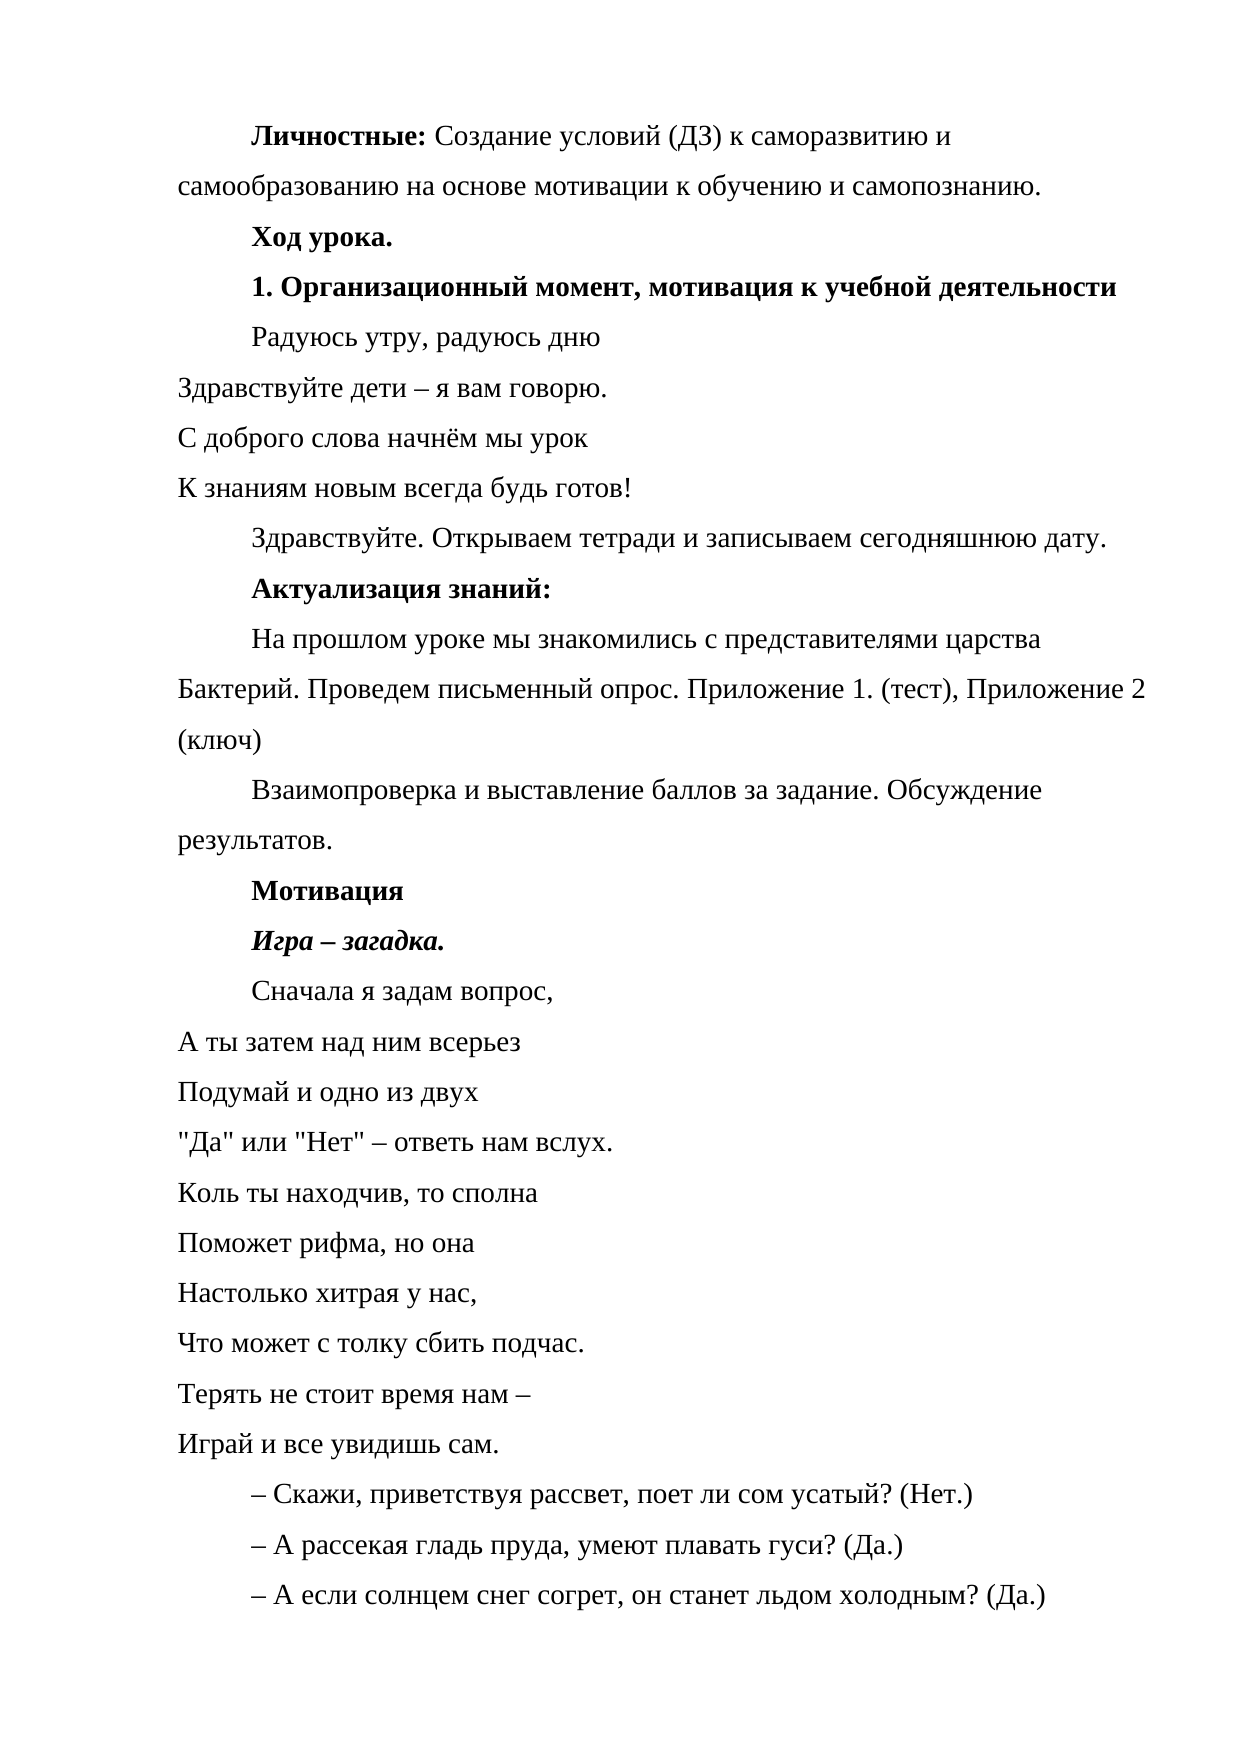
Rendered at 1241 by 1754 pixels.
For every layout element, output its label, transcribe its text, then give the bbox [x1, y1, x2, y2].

text – А рассекая гладь пруда, умеют плавать гуси? (Да.) [177, 1527, 1152, 1560]
text Радуюсь утру, радуюсь дню Здравствуйте дети – я вам говорю. С доброго слова начнём мы урок К знаниям новым всегда будь готов! [177, 319, 1152, 504]
text Игра – загадка. [177, 923, 1152, 957]
text Личностные: Создание условий (ДЗ) к саморазвитию и самообразованию на основе мотивации к обучению и самопознанию. [177, 118, 1152, 202]
text Здравствуйте. Открываем тетради и записываем сегодняшнюю дату. [177, 521, 1152, 554]
text Мотивация [177, 873, 1152, 906]
text 1. Организационный момент, мотивация к учебной деятельности [177, 269, 1152, 303]
text – А если солнцем снег согрет, он станет льдом холодным? (Да.) [177, 1577, 1152, 1611]
text Взаимопроверка и выставление баллов за задание. Обсуждение результатов. [177, 772, 1152, 856]
text Актуализация знаний: [177, 571, 1152, 604]
text На прошлом уроке мы знакомились с представителями царства Бактерий. Проведем письменный опрос. Приложение 1. (тест), Приложение 2 (ключ) [177, 621, 1152, 755]
text – Скажи, приветствуя рассвет, поет ли сом усатый? (Нет.) [177, 1477, 1152, 1510]
text Сначала я задам вопрос, А ты затем над ним всерьез Подумай и одно из двух "Да" или "Нет" – ответь нам вслух. Коль ты находчив, то сполна Поможет рифма, но она Настолько хитрая у нас, Что может с толку сбить подчас. Терять не стоит время нам – Играй и все увидишь сам. [177, 973, 1152, 1460]
text Ход урока. [177, 219, 1152, 252]
